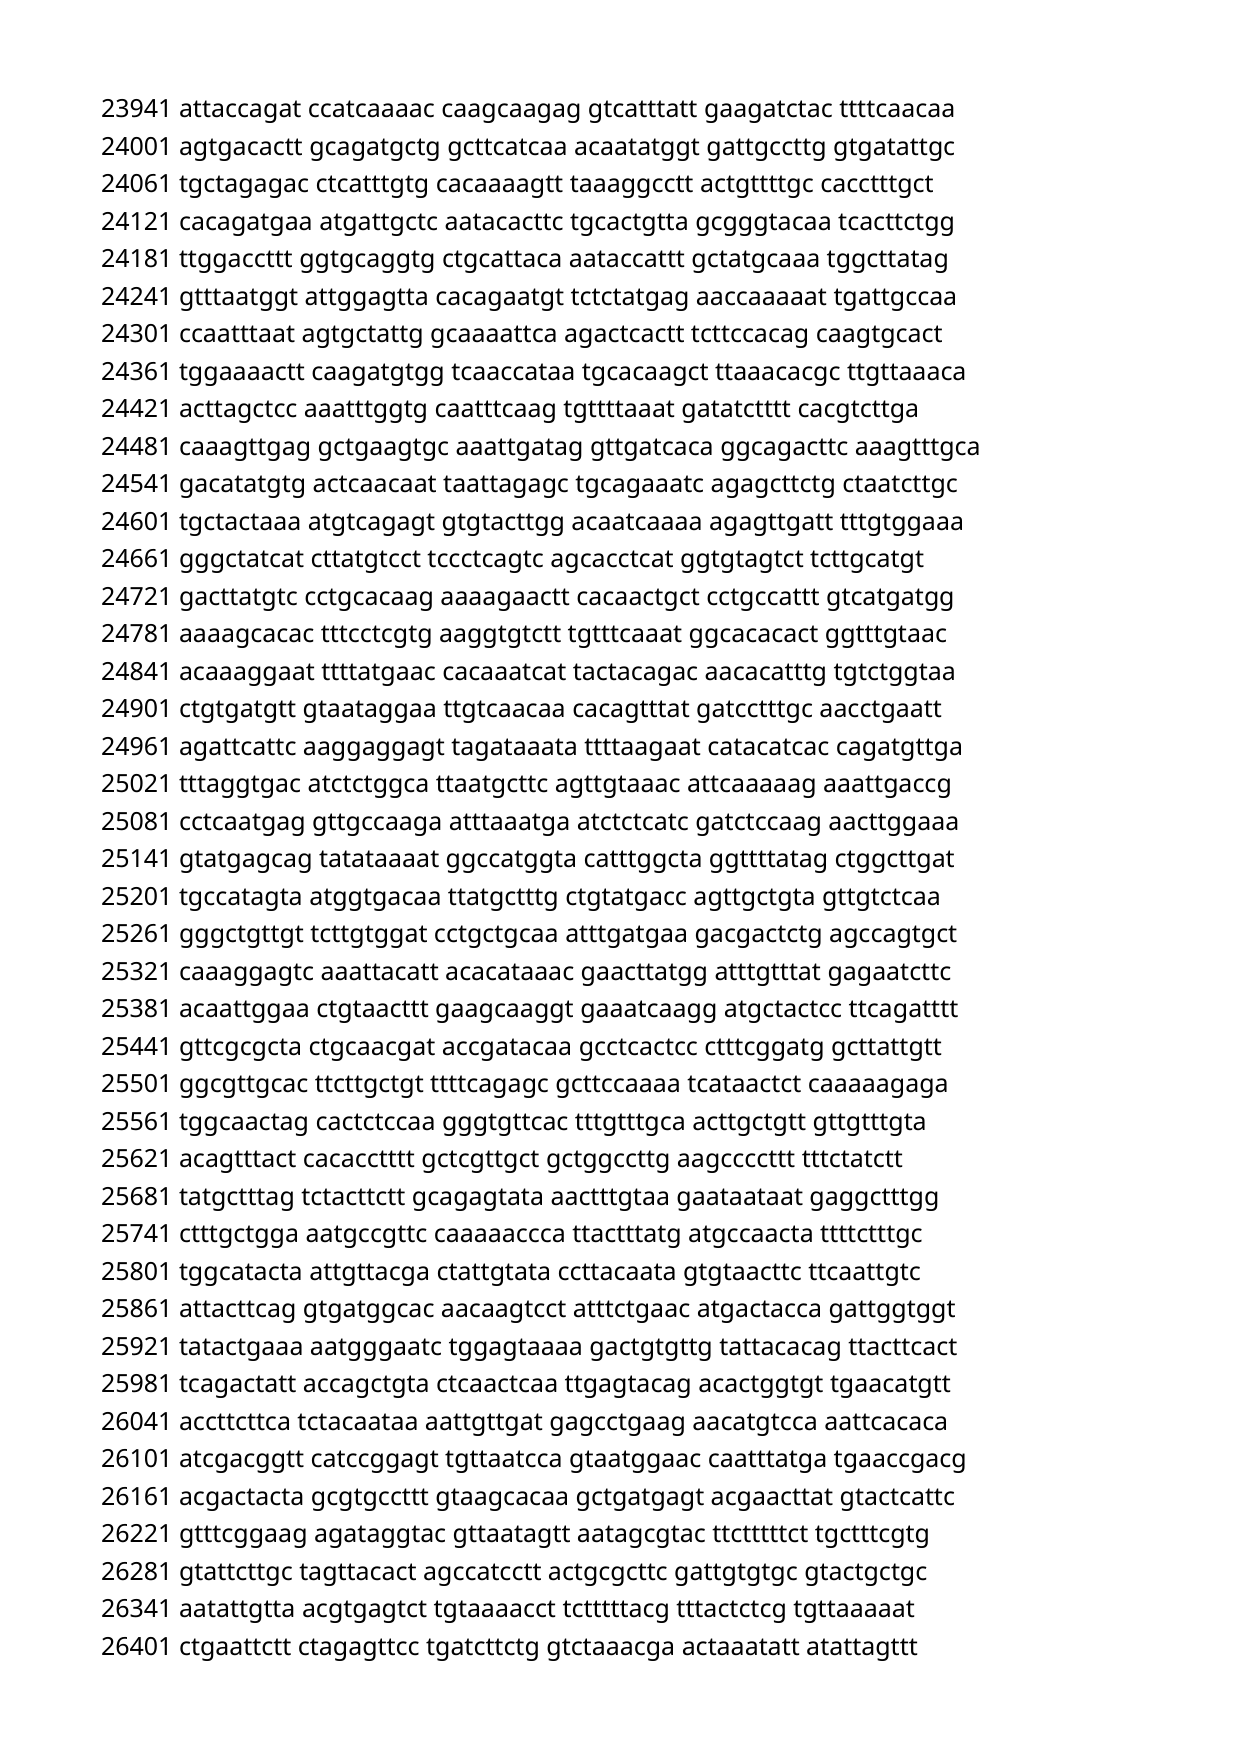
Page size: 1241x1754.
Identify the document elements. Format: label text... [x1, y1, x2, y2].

text 24121 cacagatgaa atgattgctc aatacacttc tgcactgtta gcgggtacaa tcacttctgg [75, 202, 1165, 239]
text 26041 accttcttca tctacaataa aattgttgat gagcctgaag aacatgtcca aattcacaca [75, 1402, 1165, 1439]
text 24961 agattcattc aaggaggagt tagataaata ttttaagaat catacatcac cagatgttga [75, 727, 1165, 764]
text 25981 tcagactatt accagctgta ctcaactcaa ttgagtacag acactggtgt tgaacatgtt [75, 1364, 1165, 1402]
text 24181 ttggaccttt ggtgcaggtg ctgcattaca aataccattt gctatgcaaa tggcttatag [75, 239, 1165, 277]
text 26341 aatattgtta acgtgagtct tgtaaaacct tctttttacg tttactctcg tgttaaaaat [75, 1589, 1165, 1627]
text 24001 agtgacactt gcagatgctg gcttcatcaa acaatatggt gattgccttg gtgatattgc [75, 127, 1165, 164]
text 23941 attaccagat ccatcaaaac caagcaagag gtcatttatt gaagatctac ttttcaacaa [75, 89, 1165, 127]
text 25141 gtatgagcag tatataaaat ggccatggta catttggcta ggttttatag ctggcttgat [75, 839, 1165, 877]
text 25621 acagtttact cacacctttt gctcgttgct gctggccttg aagccccttt tttctatctt [75, 1139, 1165, 1177]
text 25021 tttaggtgac atctctggca ttaatgcttc agttgtaaac attcaaaaag aaattgaccg [75, 764, 1165, 802]
text 25501 ggcgttgcac ttcttgctgt ttttcagagc gcttccaaaa tcataactct caaaaagaga [75, 1064, 1165, 1102]
text 24241 gtttaatggt attggagtta cacagaatgt tctctatgag aaccaaaaat tgattgccaa [75, 277, 1165, 314]
text 25321 caaaggagtc aaattacatt acacataaac gaacttatgg atttgtttat gagaatcttc [75, 952, 1165, 989]
text 24661 gggctatcat cttatgtcct tccctcagtc agcacctcat ggtgtagtct tcttgcatgt [75, 539, 1165, 577]
text 26101 atcgacggtt catccggagt tgttaatcca gtaatggaac caatttatga tgaaccgacg [75, 1439, 1165, 1477]
text 25861 attacttcag gtgatggcac aacaagtcct atttctgaac atgactacca gattggtggt [75, 1289, 1165, 1327]
text 24061 tgctagagac ctcatttgtg cacaaaagtt taaaggcctt actgttttgc cacctttgct [75, 164, 1165, 202]
text 24601 tgctactaaa atgtcagagt gtgtacttgg acaatcaaaa agagttgatt tttgtggaaa [75, 502, 1165, 539]
text 25081 cctcaatgag gttgccaaga atttaaatga atctctcatc gatctccaag aacttggaaa [75, 802, 1165, 839]
text 24541 gacatatgtg actcaacaat taattagagc tgcagaaatc agagcttctg ctaatcttgc [75, 464, 1165, 502]
text 25681 tatgctttag tctacttctt gcagagtata aactttgtaa gaataataat gaggctttgg [75, 1177, 1165, 1214]
text 25801 tggcatacta attgttacga ctattgtata ccttacaata gtgtaacttc ttcaattgtc [75, 1252, 1165, 1289]
text 26161 acgactacta gcgtgccttt gtaagcacaa gctgatgagt acgaacttat gtactcattc [75, 1477, 1165, 1514]
text 24781 aaaagcacac tttcctcgtg aaggtgtctt tgtttcaaat ggcacacact ggtttgtaac [75, 614, 1165, 652]
text 26221 gtttcggaag agataggtac gttaatagtt aatagcgtac ttctttttct tgctttcgtg [75, 1514, 1165, 1552]
text 24901 ctgtgatgtt gtaataggaa ttgtcaacaa cacagtttat gatcctttgc aacctgaatt [75, 689, 1165, 727]
text 24361 tggaaaactt caagatgtgg tcaaccataa tgcacaagct ttaaacacgc ttgttaaaca [75, 352, 1165, 389]
text 25441 gttcgcgcta ctgcaacgat accgatacaa gcctcactcc ctttcggatg gcttattgtt [75, 1027, 1165, 1064]
text 26401 ctgaattctt ctagagttcc tgatcttctg gtctaaacga actaaatatt atattagttt [75, 1627, 1165, 1664]
text 25381 acaattggaa ctgtaacttt gaagcaaggt gaaatcaagg atgctactcc ttcagatttt [75, 989, 1165, 1027]
text 25261 gggctgttgt tcttgtggat cctgctgcaa atttgatgaa gacgactctg agccagtgct [75, 914, 1165, 952]
text 25921 tatactgaaa aatgggaatc tggagtaaaa gactgtgttg tattacacag ttacttcact [75, 1327, 1165, 1364]
text 25201 tgccatagta atggtgacaa ttatgctttg ctgtatgacc agttgctgta gttgtctcaa [75, 877, 1165, 914]
text 26281 gtattcttgc tagttacact agccatcctt actgcgcttc gattgtgtgc gtactgctgc [75, 1552, 1165, 1589]
text 24301 ccaatttaat agtgctattg gcaaaattca agactcactt tcttccacag caagtgcact [75, 314, 1165, 352]
text 25561 tggcaactag cactctccaa gggtgttcac tttgtttgca acttgctgtt gttgtttgta [75, 1102, 1165, 1139]
text 24481 caaagttgag gctgaagtgc aaattgatag gttgatcaca ggcagacttc aaagtttgca [75, 427, 1165, 464]
text 24421 acttagctcc aaatttggtg caatttcaag tgttttaaat gatatctttt cacgtcttga [75, 389, 1165, 427]
text 24841 acaaaggaat ttttatgaac cacaaatcat tactacagac aacacatttg tgtctggtaa [75, 652, 1165, 689]
text 25741 ctttgctgga aatgccgttc caaaaaccca ttactttatg atgccaacta ttttctttgc [75, 1214, 1165, 1252]
text 24721 gacttatgtc cctgcacaag aaaagaactt cacaactgct cctgccattt gtcatgatgg [75, 577, 1165, 614]
